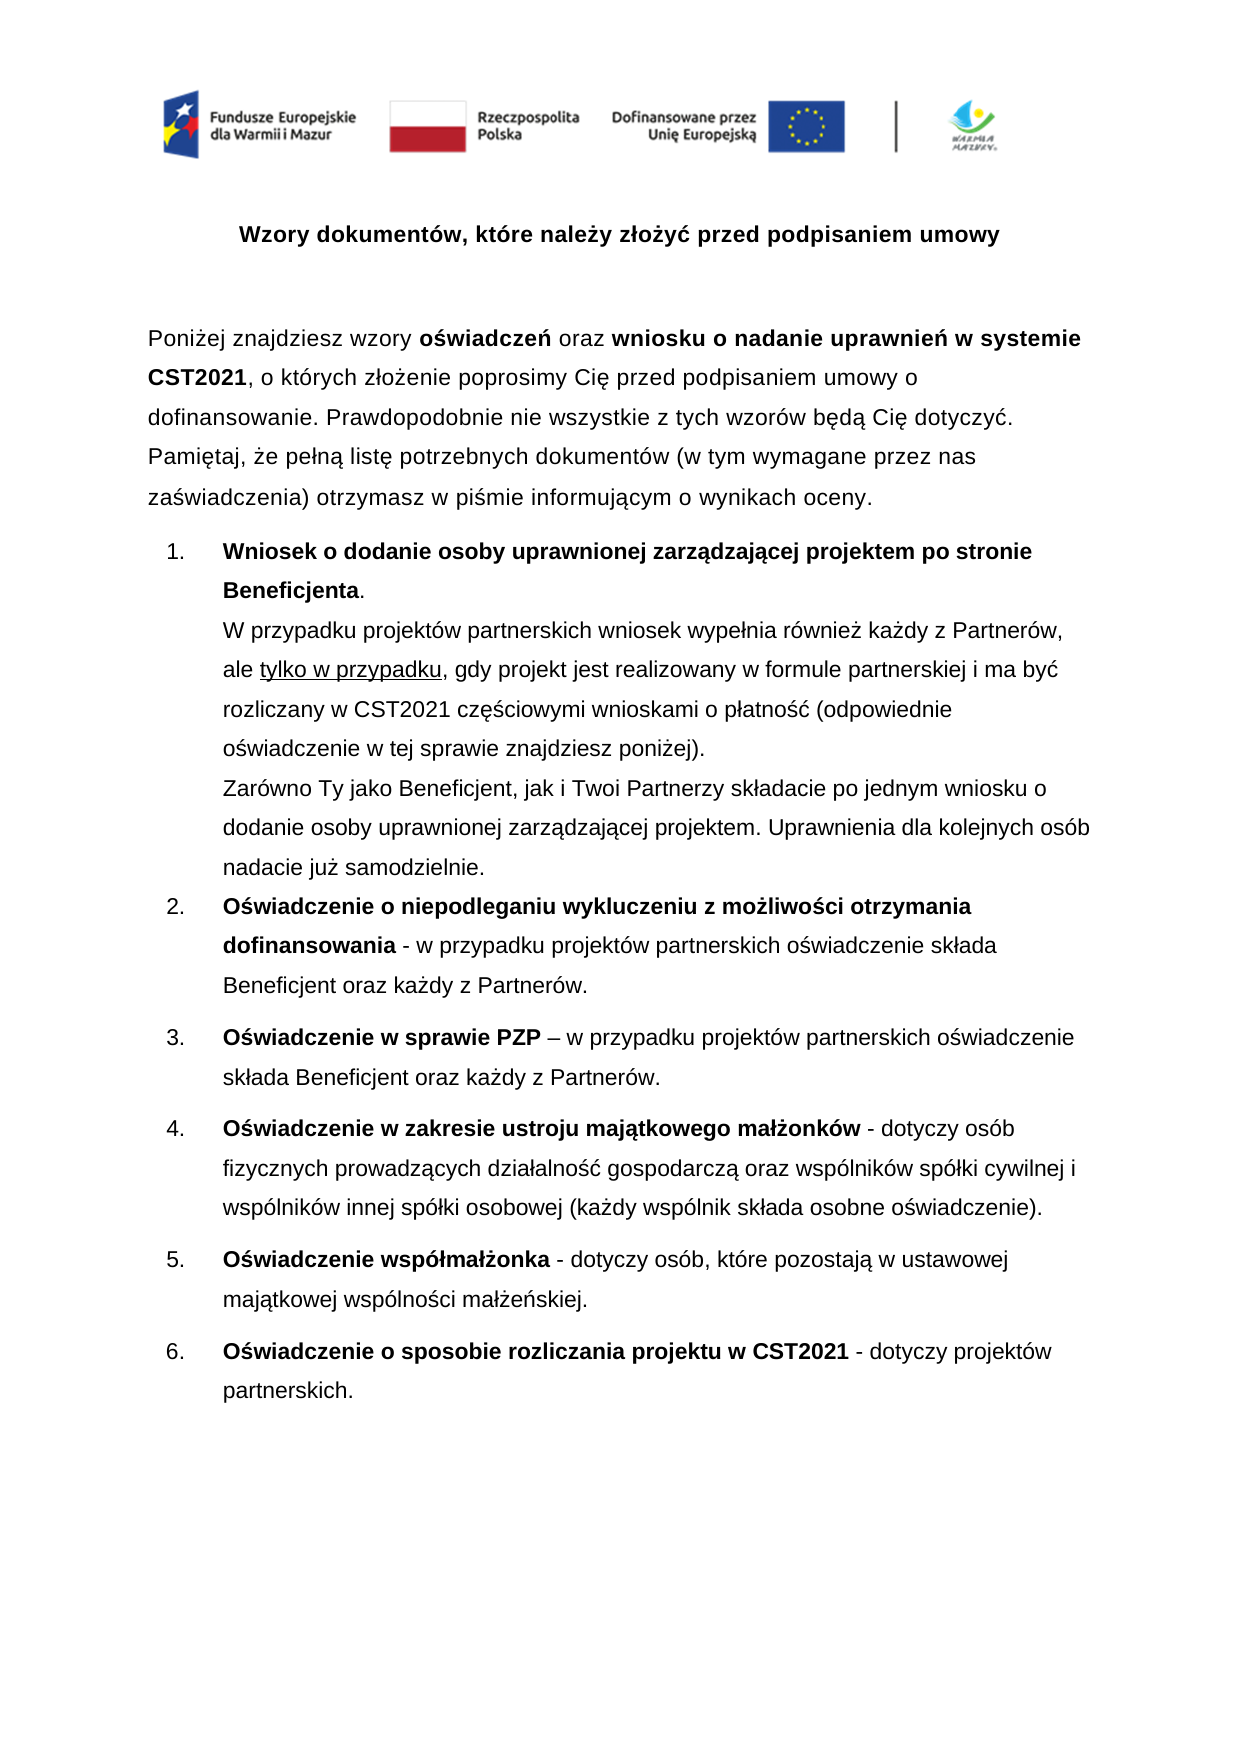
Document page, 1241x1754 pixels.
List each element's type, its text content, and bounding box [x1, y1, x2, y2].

list Oświadczenie o sposobie rozliczania projektu w CST2021 - dotyczy projektów partnerskich. [185, 1338, 1093, 1404]
list Wniosek o dodanie osoby uprawnionej zarządzającej projektem po stronie Beneficjenta. [185, 538, 1093, 603]
text Wzory dokumentów, które należy złożyć przed podpisaniem umowy [148, 221, 1093, 247]
picture [147, 73, 1093, 178]
list Zarówno Ty jako Beneficjent, jak i Twoi Partnerzy składacie po jednym wniosku o dodanie osoby uprawnionej zarządzającej projektem. Uprawnienia dla kolejnych osób nadacie już samodzielnie. [223, 774, 1093, 880]
list Oświadczenie w zakresie ustroju majątkowego małżonków - dotyczy osób fizycznych prowadzących działalność gospodarczą oraz wspólników spółki cywilnej i wspólników innej spółki osobowej (każdy wspólnik składa osobne oświadczenie). [185, 1115, 1093, 1221]
list W przypadku projektów partnerskich wniosek wypełnia również każdy z Partnerów, ale tylko w przypadku, gdy projekt jest realizowany w formule partnerskiej i ma być rozliczany w CST2021 częściowymi wnioskami o płatność (odpowiednie oświadczenie w tej sprawie znajdziesz poniżej). [223, 617, 1093, 761]
text Poniżej znajdziesz wzory oświadczeń oraz wniosku o nadanie uprawnień w systemie CST2021, o których złożenie poprosimy Cię przed podpisaniem umowy o dofinansowanie. Prawdopodobnie nie wszystkie z tych wzorów będą Cię dotyczyć. Pamiętaj, że pełną listę potrzebnych dokumentów (w tym wymagane przez nas zaświadczenia) otrzymasz w piśmie informującym o wynikach oceny. [148, 324, 1093, 511]
list Oświadczenie w sprawie PZP – w przypadku projektów partnerskich oświadczenie składa Beneficjent oraz każdy z Partnerów. [185, 1024, 1093, 1090]
list Oświadczenie o niepodleganiu wykluczeniu z możliwości otrzymania dofinansowania - w przypadku projektów partnerskich oświadczenie składa Beneficjent oraz każdy z Partnerów. [185, 893, 1093, 998]
list Oświadczenie współmałżonka - dotyczy osób, które pozostają w ustawowej majątkowej wspólności małżeńskiej. [185, 1246, 1093, 1312]
